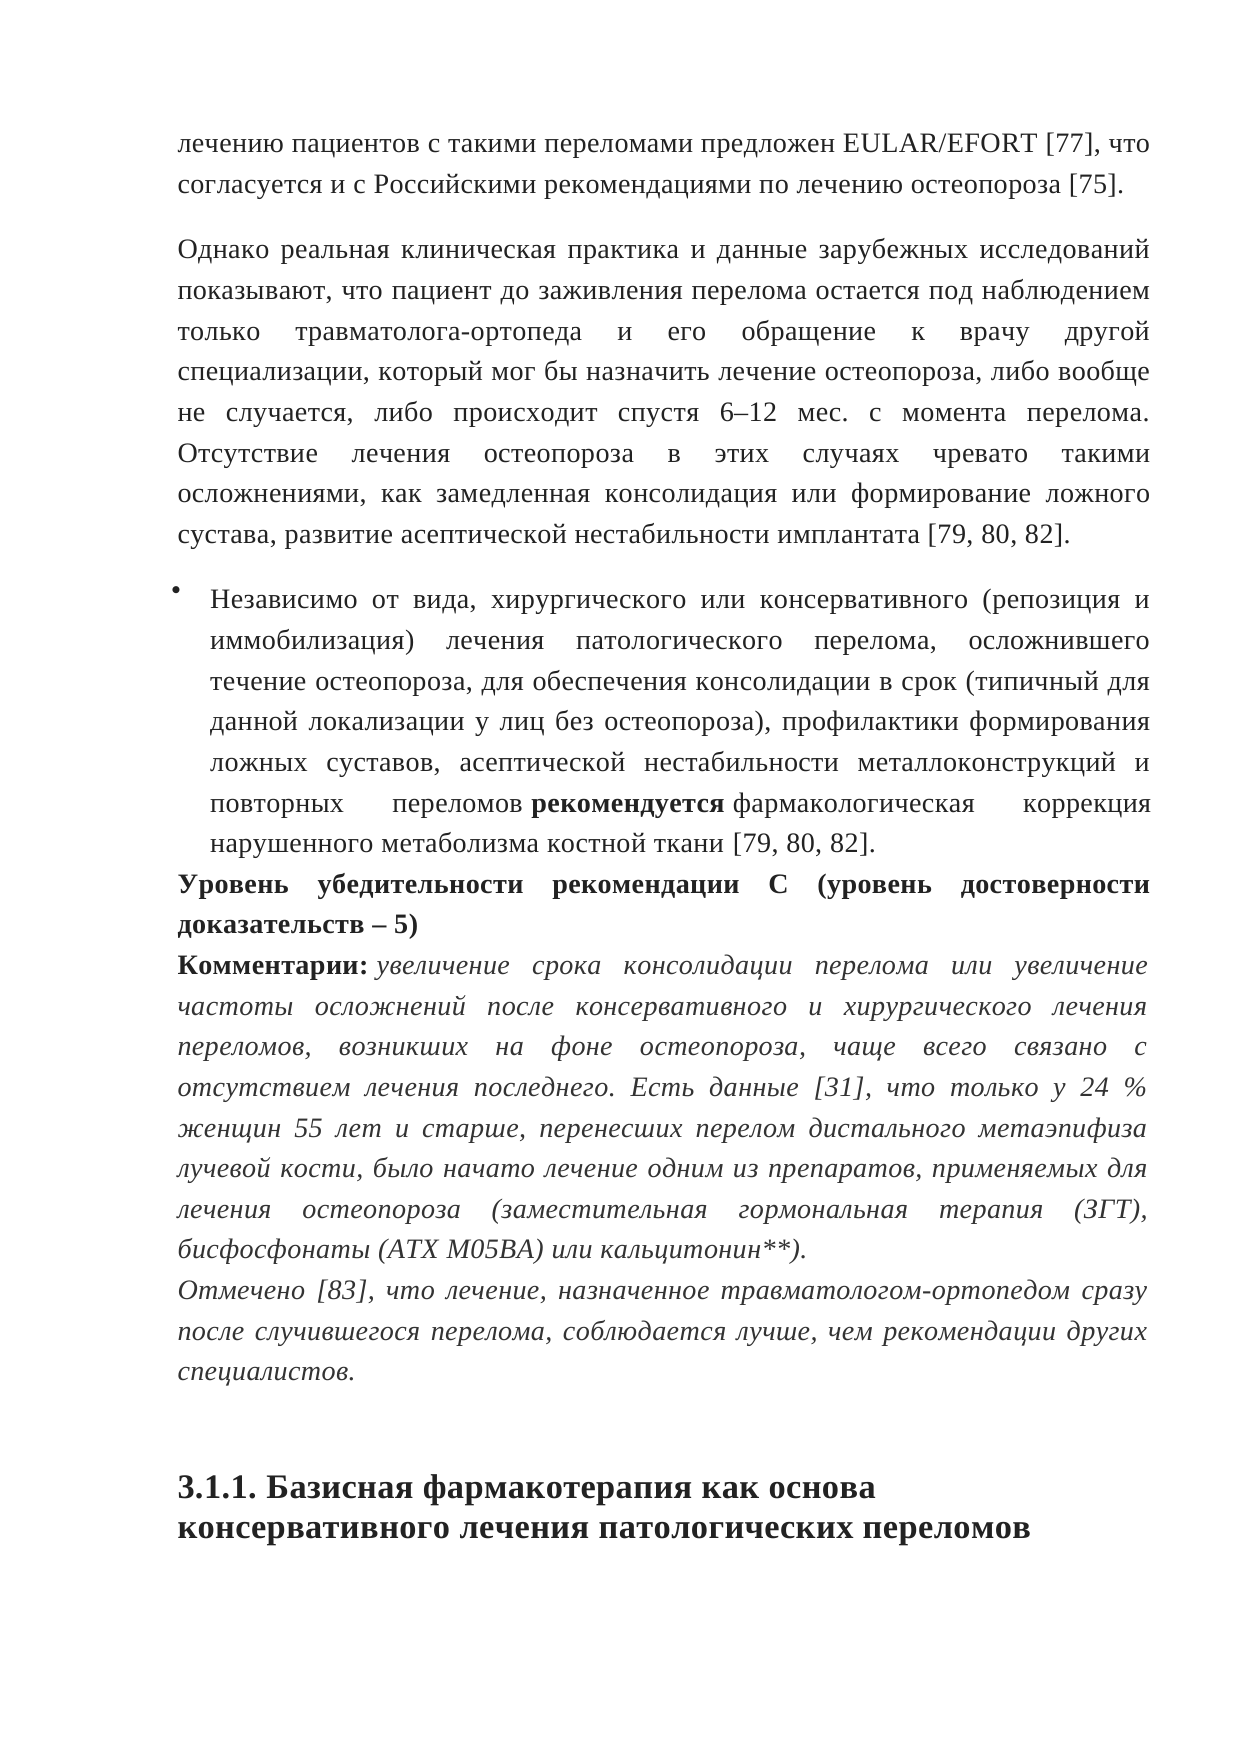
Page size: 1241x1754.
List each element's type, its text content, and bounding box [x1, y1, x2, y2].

list Независимо от вида, хирургического или консервативного (репозиция и иммобилизация) лечения патологического перелома, осложнившего течение остеопороза, для обеспечения консолидации в срок (типичный для данной локализации у лиц без остеопороза), профилактики формирования ложных суставов, асептической нестабильности металлоконструкций и повторных переломов рекомендуется фармакологическая коррекция нарушенного метаболизма костной ткани [79, 80, 82]. [172, 574, 1152, 859]
text Комментарии: увеличение срока консолидации перелома или увеличение частоты осложнений после консервативного и хирургического лечения переломов, возникших на фоне остеопороза, чаще всего связано с отсутствием лечения последнего. Есть данные [31], что только у 24 % женщин 55 лет и старше, перенесших перелом дистального метаэпифиза лучевой кости, было начато лечение одним из препаратов, применяемых для лечения остеопороза (заместительная гормональная терапия (ЗГТ), бисфосфонаты (АТХ M05BA) или кальцитонин**). [177, 940, 1152, 1265]
text Уровень убедительности рекомендации С (уровень достоверности доказательств – 5) [177, 859, 1152, 940]
text 3.1.1. Базисная фармакотерапия как основа консервативного лечения патологических переломов [177, 1465, 1152, 1546]
text Однако реальная клиническая практика и данные зарубежных исследований показывают, что пациент до заживления перелома остается под наблюдением только травматолога-ортопеда и его обращение к врачу другой специализации, который мог бы назначить лечение остеопороза, либо вообще не случается, либо происходит спустя 6–12 мес. с момента перелома. Отсутствие лечения остеопороза в этих случаях чревато такими осложнениями, как замедленная консолидация или формирование ложного сустава, развитие асептической нестабильности имплантата [79, 80, 82]. [177, 224, 1152, 549]
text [177, 118, 1152, 199]
text Отмечено [83], что лечение, назначенное травматологом-ортопедом сразу после случившегося перелома, соблюдается лучше, чем рекомендации других специалистов. [177, 1265, 1152, 1387]
